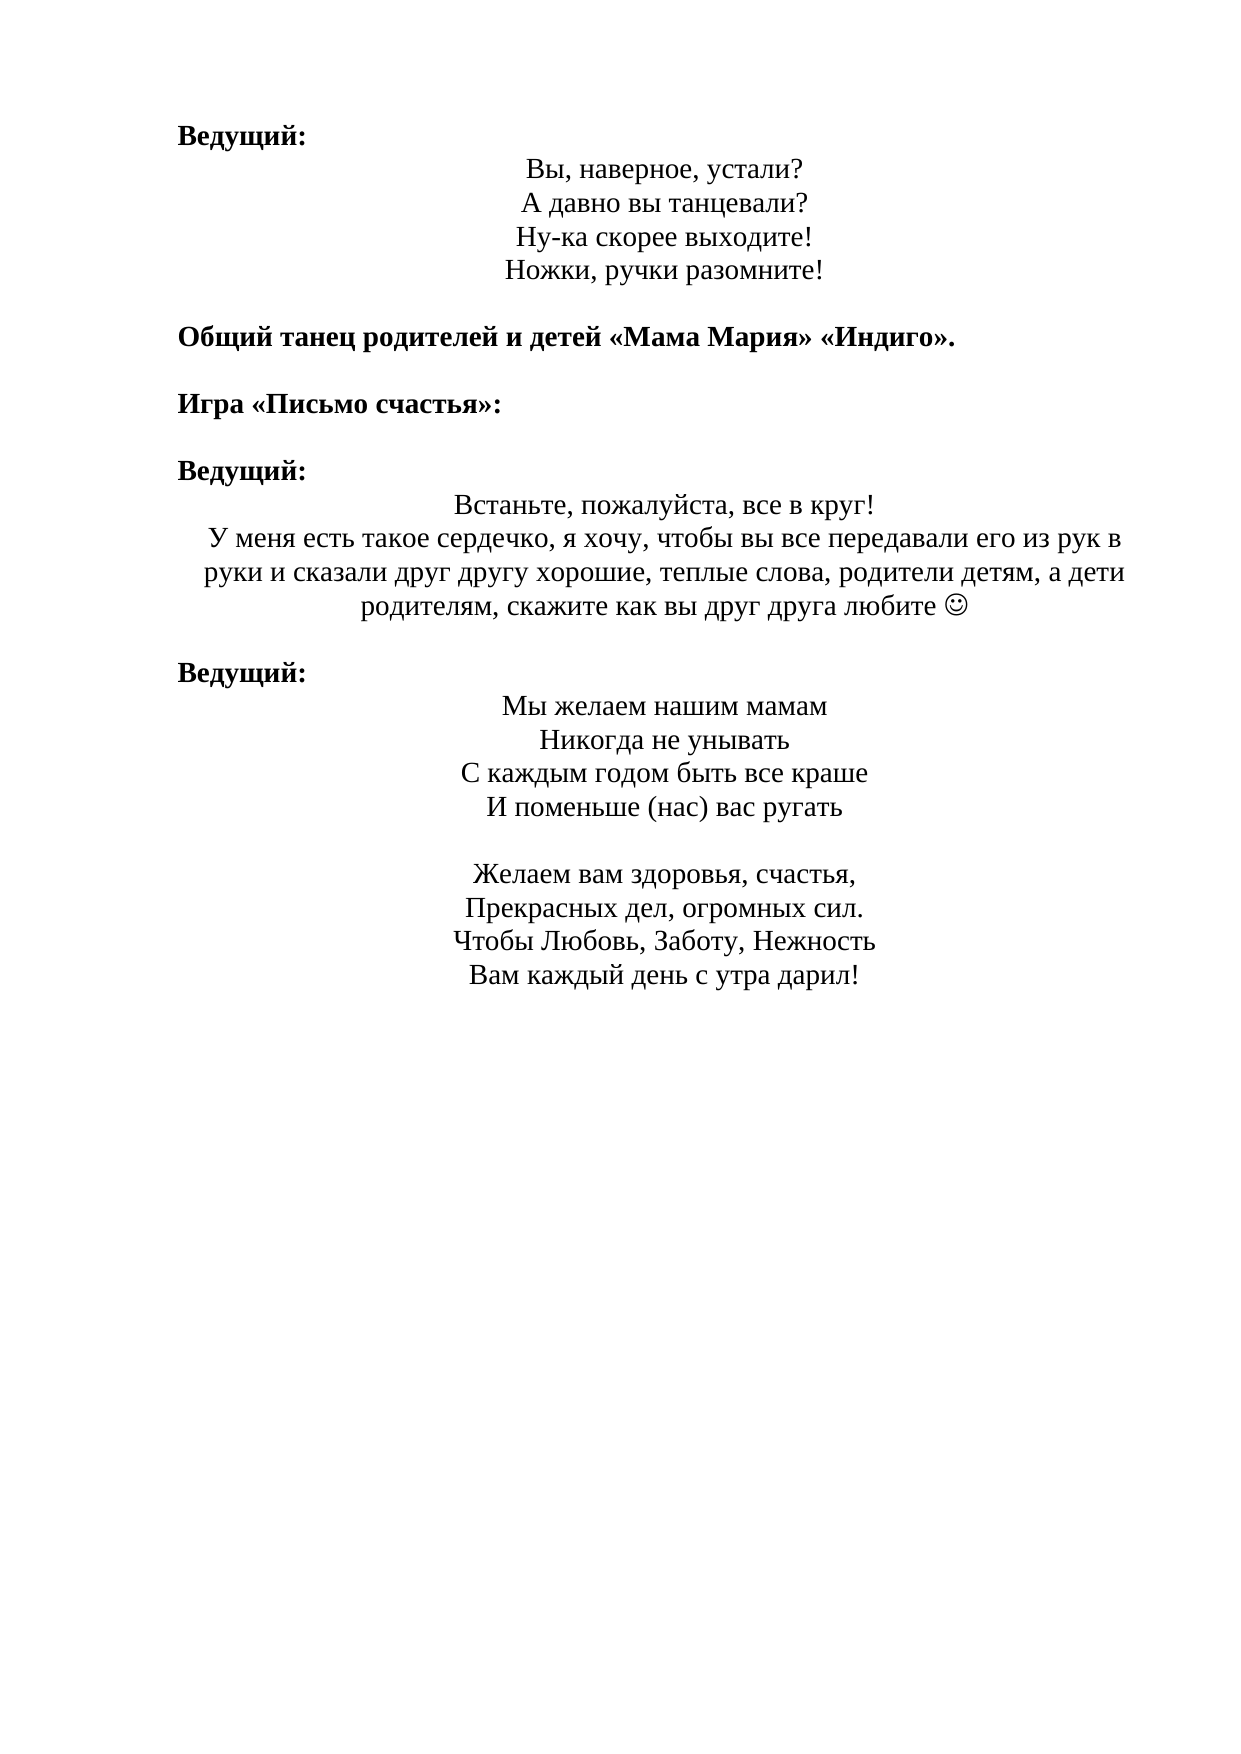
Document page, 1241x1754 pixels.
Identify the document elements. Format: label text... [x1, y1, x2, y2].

text Встаньте, пожалуйста, все в круг! [177, 487, 1152, 521]
text Игра «Письмо счастья»: [177, 386, 1152, 420]
text Ведущий: [177, 453, 1152, 487]
text Никогда не унывать [177, 722, 1152, 756]
text А давно вы танцевали? [177, 185, 1152, 219]
text Мы желаем нашим мамам [177, 688, 1152, 722]
text У меня есть такое сердечко, я хочу, чтобы вы все передавали его из рук в руки и сказали друг другу хорошие, теплые слова, родители детям, а дети родителям, скажите как вы друг друга любите [177, 521, 1152, 621]
text С каждым годом быть все краше [177, 756, 1152, 789]
text Чтобы Любовь, Заботу, Нежность [177, 923, 1152, 957]
text Вам каждый день с утра дарил! [177, 957, 1152, 990]
text Прекрасных дел, огромных сил. [177, 890, 1152, 923]
text Ножки, ручки разомните! [177, 252, 1152, 286]
text И поменьше (нас) вас ругать [177, 789, 1152, 823]
text Ведущий: [177, 118, 1152, 152]
text Ну-ка скорее выходите! [177, 219, 1152, 252]
text Общий танец родителей и детей «Мама Мария» «Индиго». [177, 319, 1152, 353]
text Ведущий: [177, 655, 1152, 688]
text Желаем вам здоровья, счастья, [177, 856, 1152, 890]
text Вы, наверное, устали? [177, 152, 1152, 185]
